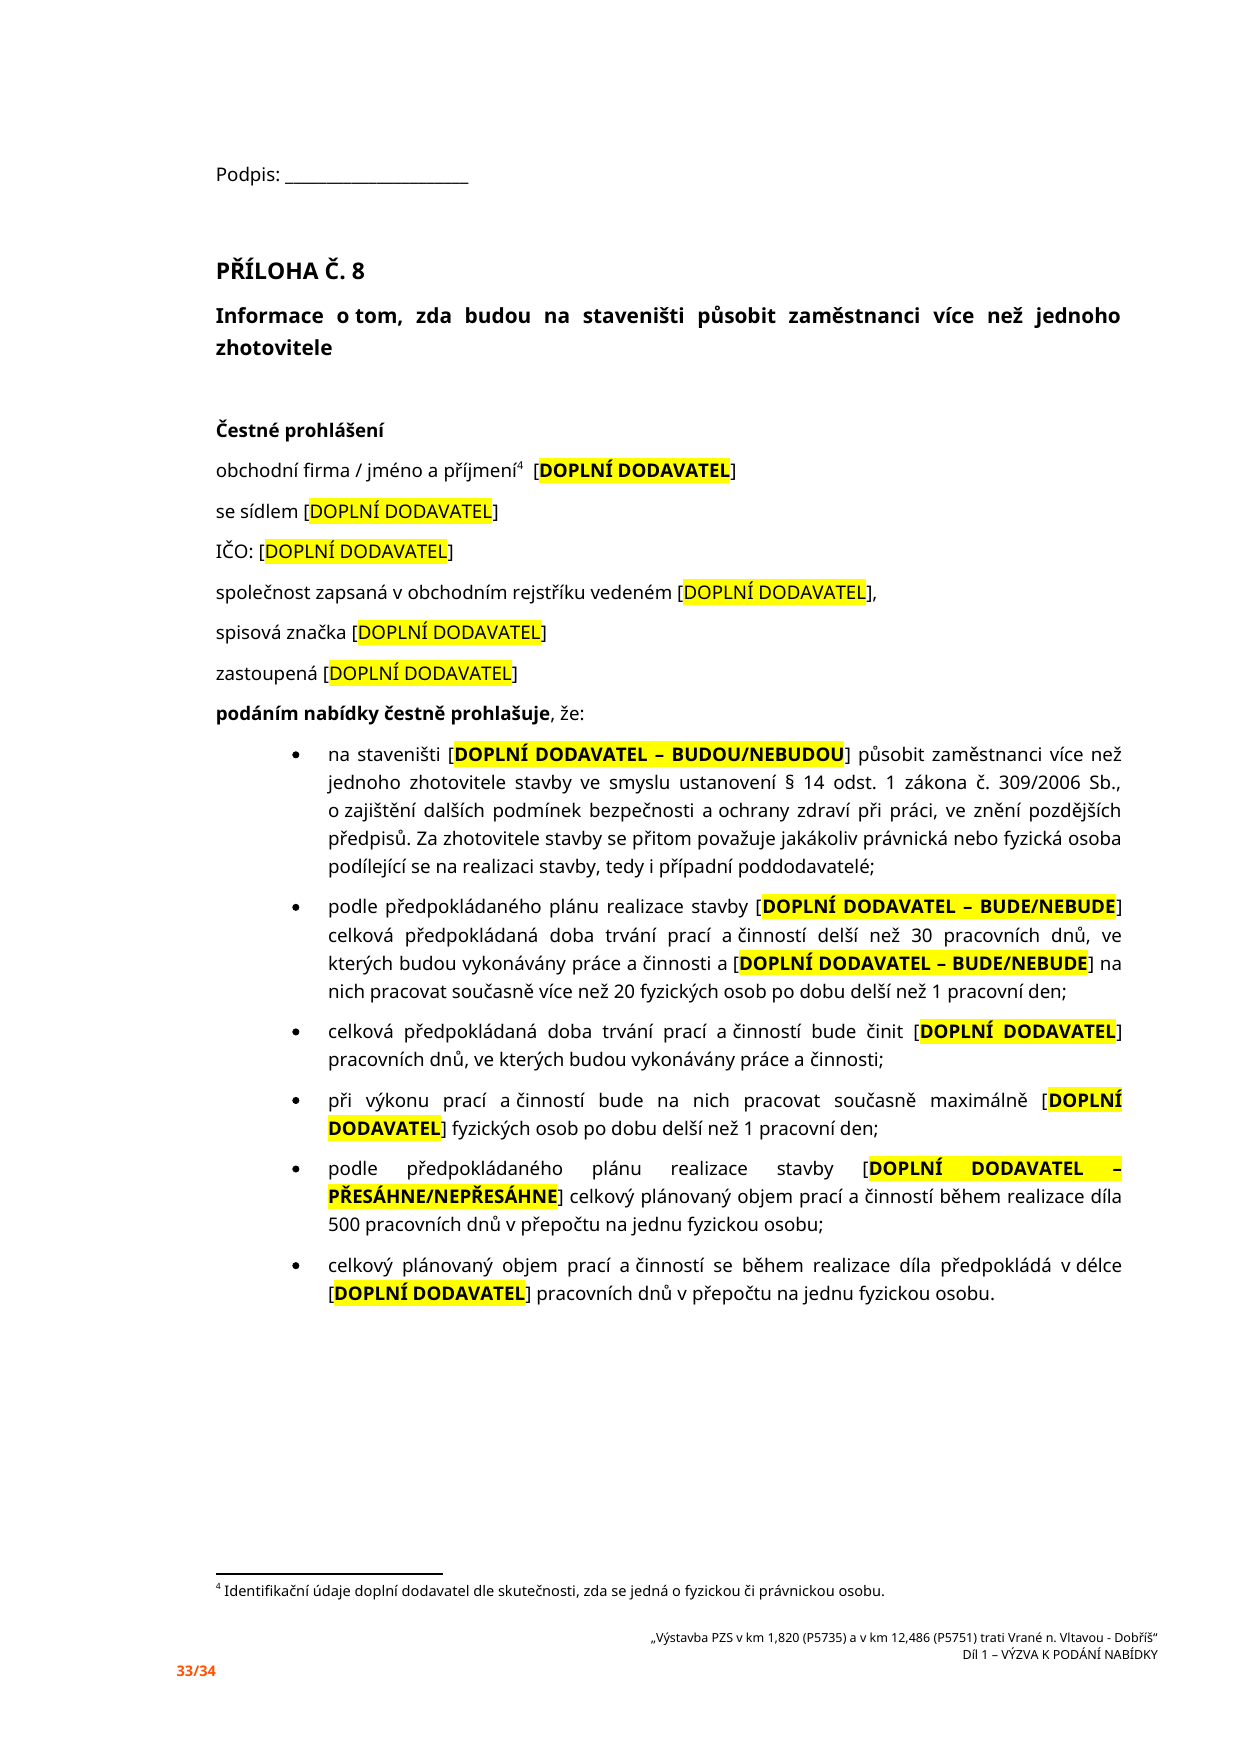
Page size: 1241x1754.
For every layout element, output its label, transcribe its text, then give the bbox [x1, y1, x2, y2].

text celkový plánovaný objem prací a činností se během realizace díla předpokládá v délce [DOPLNÍ DODAVATEL] pracovních dnů v přepočtu na jednu fyzickou osobu. [292, 1252, 1122, 1306]
text Informace o tom, zda budou na staveništi působit zaměstnanci více než jednoho zhotovitele [216, 302, 1122, 361]
text Čestné prohlášení [216, 417, 1122, 443]
text podle předpokládaného plánu realizace stavby [DOPLNÍ DODAVATEL – PŘESÁHNE/NEPŘESÁHNE] celkový plánovaný objem prací a činností během realizace díla 500 pracovních dnů v přepočtu na jednu fyzickou osobu; [292, 1156, 1122, 1237]
text spisová značka [DOPLNÍ DODAVATEL] [216, 620, 358, 645]
text podle předpokládaného plánu realizace stavby [DOPLNÍ DODAVATEL – BUDE/NEBUDE] celková předpokládaná doba trvání prací a činností delší než 30 pracovních dnů, ve kterých budou vykonávány práce a činnosti a [DOPLNÍ DODAVATEL – BUDE/NEBUDE] na nich pracovat současně více než 20 fyzických osob po dobu delší než 1 pracovní den; [292, 894, 1122, 1003]
text zastoupená [DOPLNÍ DODAVATEL] [512, 660, 1122, 686]
text při výkonu prací a činností bude na nich pracovat současně maximálně [DOPLNÍ DODAVATEL] fyzických osob po dobu delší než 1 pracovní den; [292, 1087, 1122, 1141]
text společnost zapsaná v obchodním rejstříku vedeném [DOPLNÍ DODAVATEL], [866, 579, 1122, 605]
text IČO: [DOPLNÍ DODAVATEL] [447, 539, 1122, 564]
text se sídlem [DOPLNÍ DODAVATEL] [492, 498, 1122, 524]
text spisová značka [DOPLNÍ DODAVATEL] [541, 620, 1122, 645]
text celková předpokládaná doba trvání prací a činností bude činit [DOPLNÍ DODAVATEL] pracovních dnů, ve kterých budou vykonávány práce a činnosti; [292, 1018, 1122, 1072]
text Příloha č. 8 [216, 255, 1122, 286]
text na staveništi [DOPLNÍ DODAVATEL – BUDOU/NEBUDOU] působit zaměstnanci více než jednoho zhotovitele stavby ve smyslu ustanovení § 14 odst. 1 zákona č. 309/2006 Sb., o zajištění dalších podmínek bezpečnosti a ochrany zdraví při práci, ve znění pozdějších předpisů. Za zhotovitele stavby se přitom považuje jakákoliv právnická nebo fyzická osoba podílející se na realizaci stavby, tedy i případní poddodavatelé; [292, 741, 1122, 879]
text zastoupená [DOPLNÍ DODAVATEL] [216, 660, 329, 686]
text obchodní firma / jméno a příjmení [DOPLNÍ DODAVATEL] [216, 458, 539, 483]
text podáním nabídky čestně prohlašuje, že: [216, 701, 1122, 726]
text společnost zapsaná v obchodním rejstříku vedeném [DOPLNÍ DODAVATEL], [216, 579, 683, 605]
text Podpis: ______________________ [216, 161, 1122, 187]
text obchodní firma / jméno a příjmení [DOPLNÍ DODAVATEL] [730, 458, 1122, 483]
text se sídlem [DOPLNÍ DODAVATEL] [216, 498, 309, 524]
